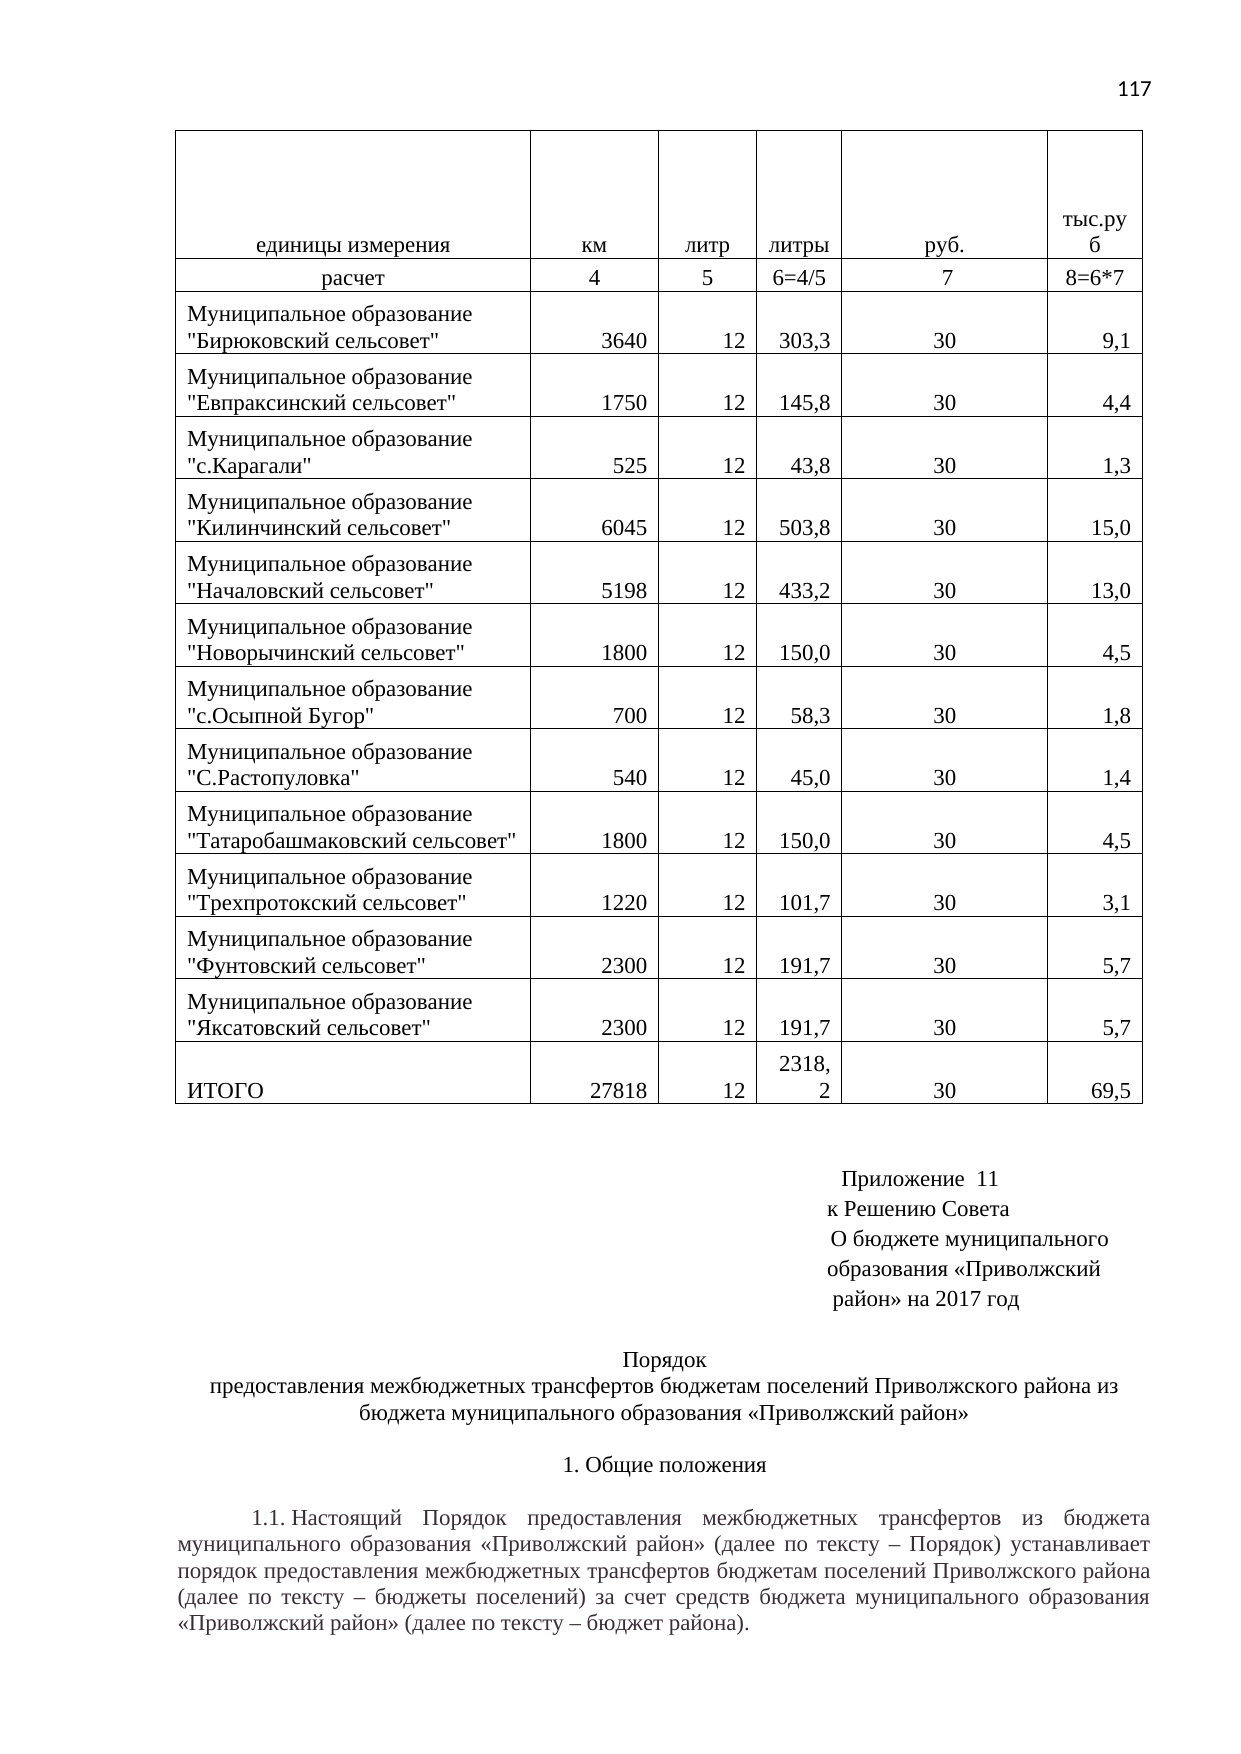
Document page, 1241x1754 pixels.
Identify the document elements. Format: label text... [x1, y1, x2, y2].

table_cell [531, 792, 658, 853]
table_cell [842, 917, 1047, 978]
text предоставления межбюджетных трансфертов бюджетам поселений Приволжского района из бюджета муниципального образования «Приволжский район» [177, 1372, 1152, 1425]
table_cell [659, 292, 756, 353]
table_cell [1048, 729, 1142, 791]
text О бюджете муниципального [827, 1225, 1152, 1251]
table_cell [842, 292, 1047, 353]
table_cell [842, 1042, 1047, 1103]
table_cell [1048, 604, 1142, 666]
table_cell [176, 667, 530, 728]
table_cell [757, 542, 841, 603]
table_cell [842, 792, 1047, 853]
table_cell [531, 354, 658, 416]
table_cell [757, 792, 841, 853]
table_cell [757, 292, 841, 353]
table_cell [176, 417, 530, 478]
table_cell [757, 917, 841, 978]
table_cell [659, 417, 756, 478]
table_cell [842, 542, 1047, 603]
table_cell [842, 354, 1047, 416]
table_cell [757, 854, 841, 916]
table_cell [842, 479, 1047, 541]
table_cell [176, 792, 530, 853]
text образования «Приволжский [827, 1255, 1152, 1282]
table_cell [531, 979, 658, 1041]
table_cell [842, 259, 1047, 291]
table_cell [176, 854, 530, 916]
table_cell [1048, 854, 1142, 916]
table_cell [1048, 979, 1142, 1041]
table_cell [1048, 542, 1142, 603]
text Приложение 11 [841, 1165, 1152, 1191]
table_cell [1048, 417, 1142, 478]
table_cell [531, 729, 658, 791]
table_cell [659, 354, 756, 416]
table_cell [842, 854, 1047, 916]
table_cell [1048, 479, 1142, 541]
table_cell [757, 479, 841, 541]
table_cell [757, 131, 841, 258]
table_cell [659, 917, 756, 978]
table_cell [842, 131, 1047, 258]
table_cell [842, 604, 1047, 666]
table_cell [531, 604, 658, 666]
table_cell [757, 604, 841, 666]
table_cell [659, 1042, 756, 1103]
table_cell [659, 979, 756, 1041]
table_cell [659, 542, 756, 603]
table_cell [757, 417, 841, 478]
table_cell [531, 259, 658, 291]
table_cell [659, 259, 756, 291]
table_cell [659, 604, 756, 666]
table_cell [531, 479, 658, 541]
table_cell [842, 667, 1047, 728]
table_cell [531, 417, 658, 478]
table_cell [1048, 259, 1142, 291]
text к Решению Совета [827, 1195, 1152, 1221]
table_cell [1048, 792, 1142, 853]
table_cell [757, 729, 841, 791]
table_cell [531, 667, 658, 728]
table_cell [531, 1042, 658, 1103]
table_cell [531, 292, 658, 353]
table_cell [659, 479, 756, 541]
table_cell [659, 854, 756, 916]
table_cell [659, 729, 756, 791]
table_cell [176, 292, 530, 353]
text 1. Общие положения [177, 1451, 1152, 1478]
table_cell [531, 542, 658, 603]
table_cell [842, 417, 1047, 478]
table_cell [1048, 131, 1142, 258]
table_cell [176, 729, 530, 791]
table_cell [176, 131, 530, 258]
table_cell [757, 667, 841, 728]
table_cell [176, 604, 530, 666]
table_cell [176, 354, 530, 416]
text район» на 2017 год [827, 1286, 1152, 1312]
text Порядок [177, 1346, 1152, 1372]
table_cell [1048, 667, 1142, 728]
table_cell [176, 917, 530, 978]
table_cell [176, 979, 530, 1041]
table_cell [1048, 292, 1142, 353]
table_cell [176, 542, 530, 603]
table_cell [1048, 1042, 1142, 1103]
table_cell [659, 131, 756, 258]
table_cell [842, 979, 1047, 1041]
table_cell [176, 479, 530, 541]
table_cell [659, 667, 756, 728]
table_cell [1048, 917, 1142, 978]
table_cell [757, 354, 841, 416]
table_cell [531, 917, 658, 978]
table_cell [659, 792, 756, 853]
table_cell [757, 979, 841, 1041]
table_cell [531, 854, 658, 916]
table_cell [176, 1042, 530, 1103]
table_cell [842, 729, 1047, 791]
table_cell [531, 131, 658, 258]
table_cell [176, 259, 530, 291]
text 1.1. Настоящий Порядок предоставления межбюджетных трансфертов из бюджета муниципального образования «Приволжский район» (далее по тексту – Порядок) устанавливает порядок предоставления межбюджетных трансфертов бюджетам поселений Приволжского района (далее по тексту – бюджеты поселений) за счет средств бюджета муниципального образования «Приволжский район» (далее по тексту – бюджет района). [177, 1504, 1152, 1636]
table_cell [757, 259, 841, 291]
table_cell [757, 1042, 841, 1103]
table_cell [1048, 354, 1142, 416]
